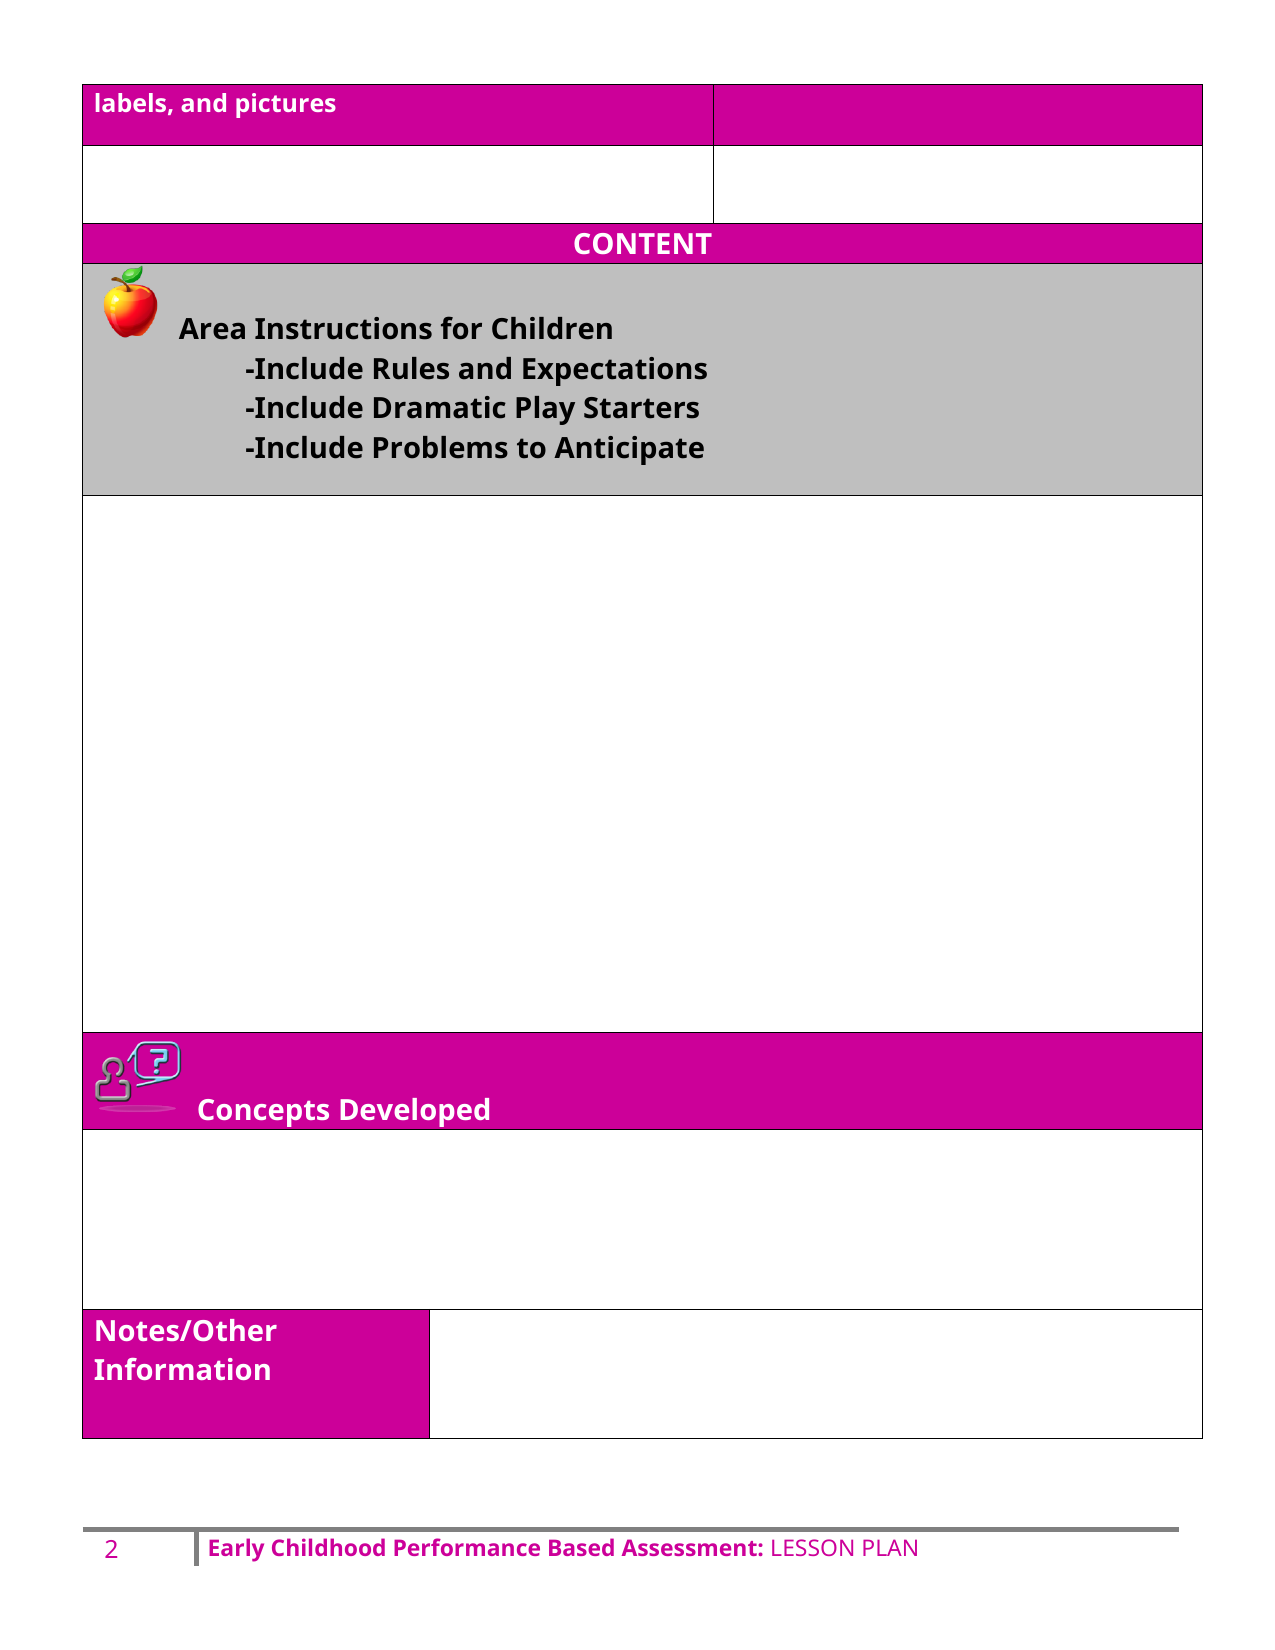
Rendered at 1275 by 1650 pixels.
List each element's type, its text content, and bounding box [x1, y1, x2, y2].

picture [93, 1033, 182, 1121]
picture [93, 264, 169, 340]
table_cell [83, 1130, 1202, 1309]
table_cell Area Instructions for Children -Include Rules and Expectations -Include Dramatic Play Starters -Include Problems to Anticipate [83, 264, 1202, 495]
table_cell [430, 1310, 1202, 1438]
table_cell [83, 146, 713, 223]
table_cell Concepts Developed [83, 1033, 1202, 1129]
table_cell Notes/Other Information [83, 1310, 429, 1438]
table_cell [714, 85, 1202, 145]
table_cell [83, 496, 1202, 1032]
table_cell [83, 85, 713, 145]
table_cell [714, 146, 1202, 223]
table_cell CONTENT [83, 224, 1202, 263]
